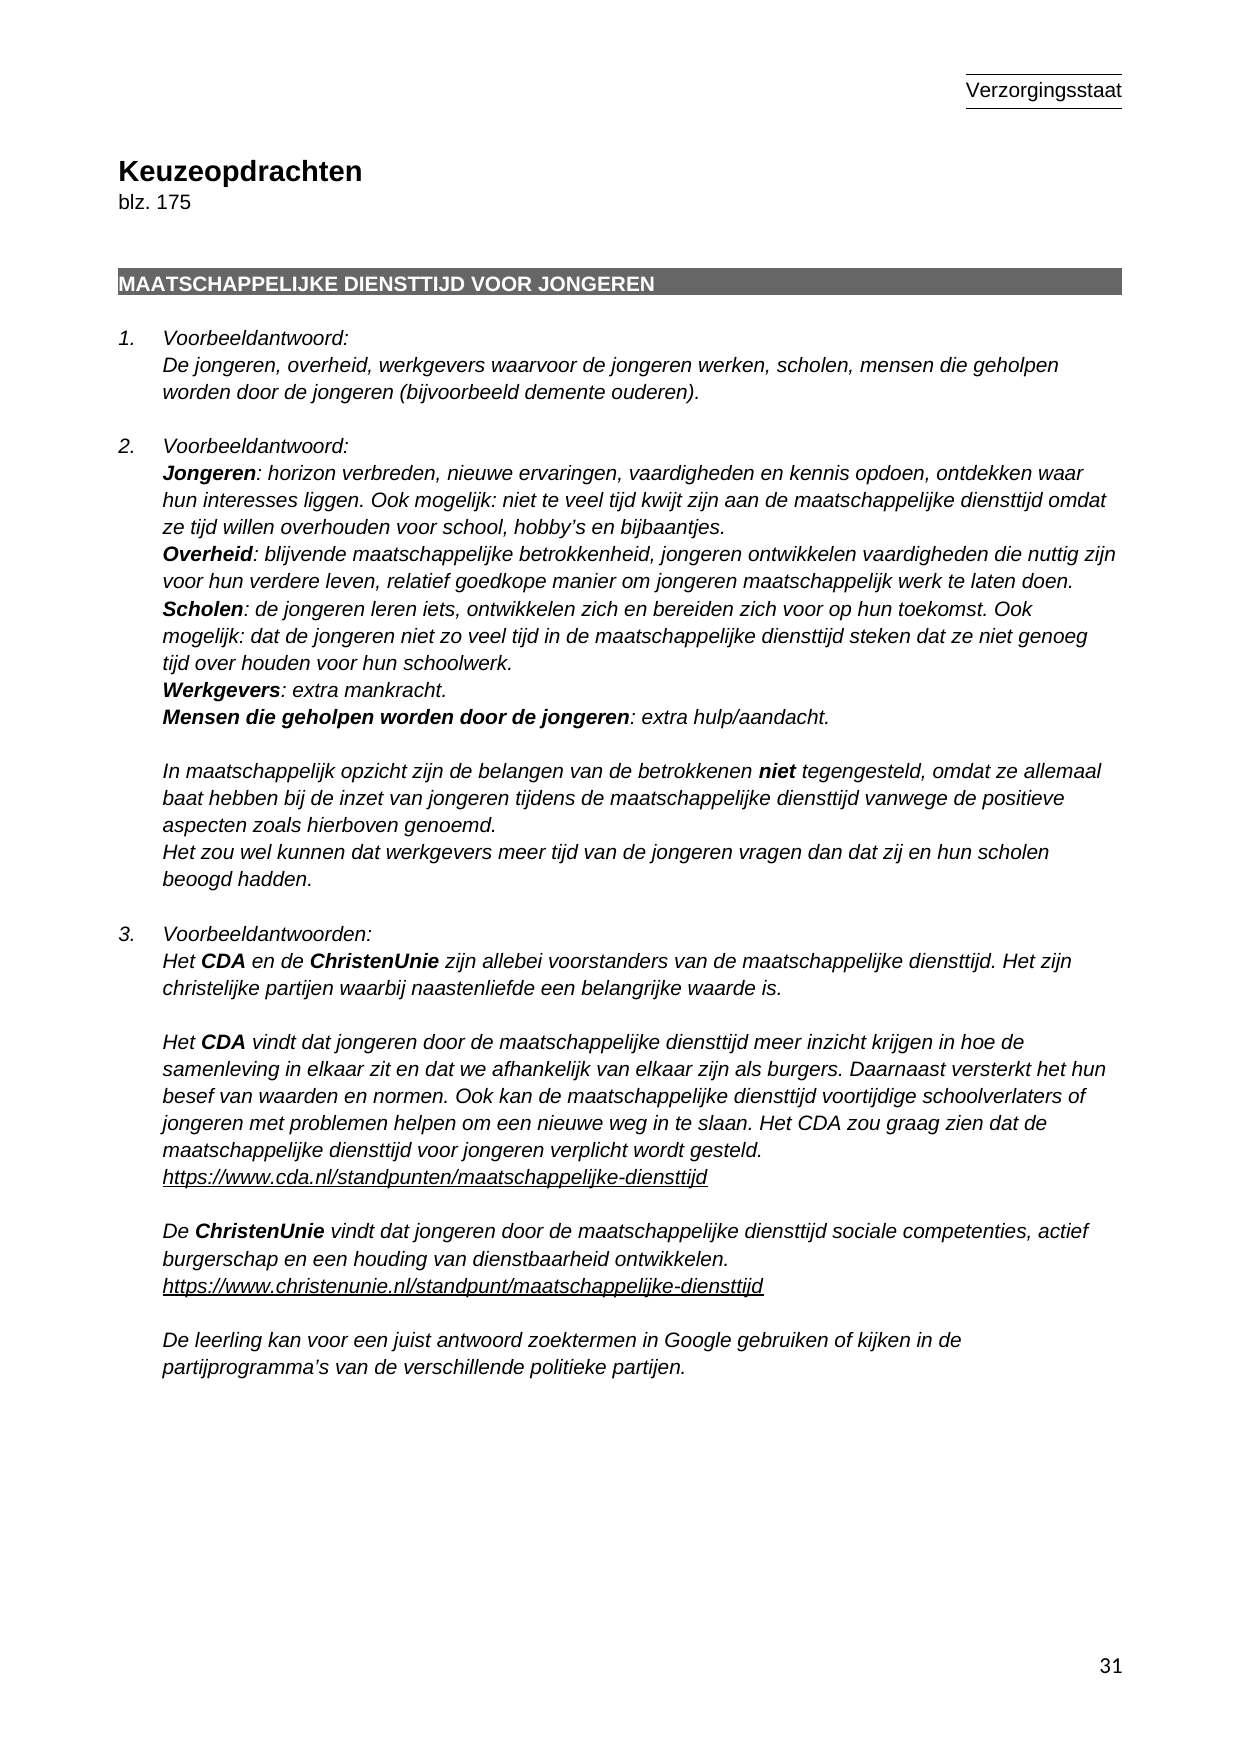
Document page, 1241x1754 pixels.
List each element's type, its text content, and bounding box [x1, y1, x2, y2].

text 1. Voorbeeldantwoord: [118, 322, 1122, 349]
text blz. 175 [118, 187, 1122, 214]
text In maatschappelijk opzicht zijn de belangen van de betrokkenen niet tegengesteld, omdat ze allemaal baat hebben bij de inzet van jongeren tijdens de maatschappelijke diensttijd vanwege de positieve aspecten zoals hierboven genoemd. [162, 756, 1122, 837]
text Het CDA en de ChristenUnie zijn allebei voorstanders van de maatschappelijke diensttijd. Het zijn christelijke partijen waarbij naastenliefde een belangrijke waarde is. [162, 945, 1122, 999]
text De leerling kan voor een juist antwoord zoektermen in Google gebruiken of kijken in de partijprogramma’s van de verschillende politieke partijen. [162, 1324, 1122, 1379]
text Mensen die geholpen worden door de jongeren: extra hulp/aandacht. [162, 702, 1122, 729]
text Overheid: blijvende maatschappelijke betrokkenheid, jongeren ontwikkelen vaardigheden die nuttig zijn voor hun verdere leven, relatief goedkope manier om jongeren maatschappelijk werk te laten doen. [162, 539, 1122, 593]
text MAATSCHAPPELIJKE DIENSTTIJD VOOR JONGEREN [118, 268, 1122, 295]
text 3. Voorbeeldantwoorden: [118, 918, 1122, 945]
text Scholen: de jongeren leren iets, ontwikkelen zich en bereiden zich voor op hun toekomst. Ook mogelijk: dat de jongeren niet zo veel tijd in de maatschappelijke diensttijd steken dat ze niet genoeg tijd over houden voor hun schoolwerk. [162, 593, 1122, 674]
text Het zou wel kunnen dat werkgevers meer tijd van de jongeren vragen dan dat zij en hun scholen beoogd hadden. [162, 837, 1122, 891]
text Jongeren: horizon verbreden, nieuwe ervaringen, vaardigheden en kennis opdoen, ontdekken waar hun interesses liggen. Ook mogelijk: niet te veel tijd kwijt zijn aan de maatschappelijke diensttijd omdat ze tijd willen overhouden voor school, hobby’s en bijbaantjes. [162, 458, 1122, 539]
text Werkgevers: extra mankracht. [162, 674, 1122, 702]
text Het CDA vindt dat jongeren door de maatschappelijke diensttijd meer inzicht krijgen in hoe de samenleving in elkaar zit en dat we afhankelijk van elkaar zijn als burgers. Daarnaast versterkt het hun besef van waarden en normen. Ook kan de maatschappelijke diensttijd voortijdige schoolverlaters of jongeren met problemen helpen om een nieuwe weg in te slaan. Het CDA zou graag zien dat de maatschappelijke diensttijd voor jongeren verplicht wordt gesteld. [162, 1027, 1122, 1162]
text https://www.cda.nl/standpunten/maatschappelijke-diensttijd [162, 1162, 1122, 1189]
subtitle Keuzeopdrachten [118, 153, 1122, 187]
text 2. Voorbeeldantwoord: [118, 431, 1122, 458]
text De jongeren, overheid, werkgevers waarvoor de jongeren werken, scholen, mensen die geholpen worden door de jongeren (bijvoorbeeld demente ouderen). [162, 349, 1122, 404]
text https://www.christenunie.nl/standpunt/maatschappelijke-diensttijd [162, 1270, 1122, 1297]
text De ChristenUnie vindt dat jongeren door de maatschappelijke diensttijd sociale competenties, actief burgerschap en een houding van dienstbaarheid ontwikkelen. [162, 1216, 1122, 1270]
